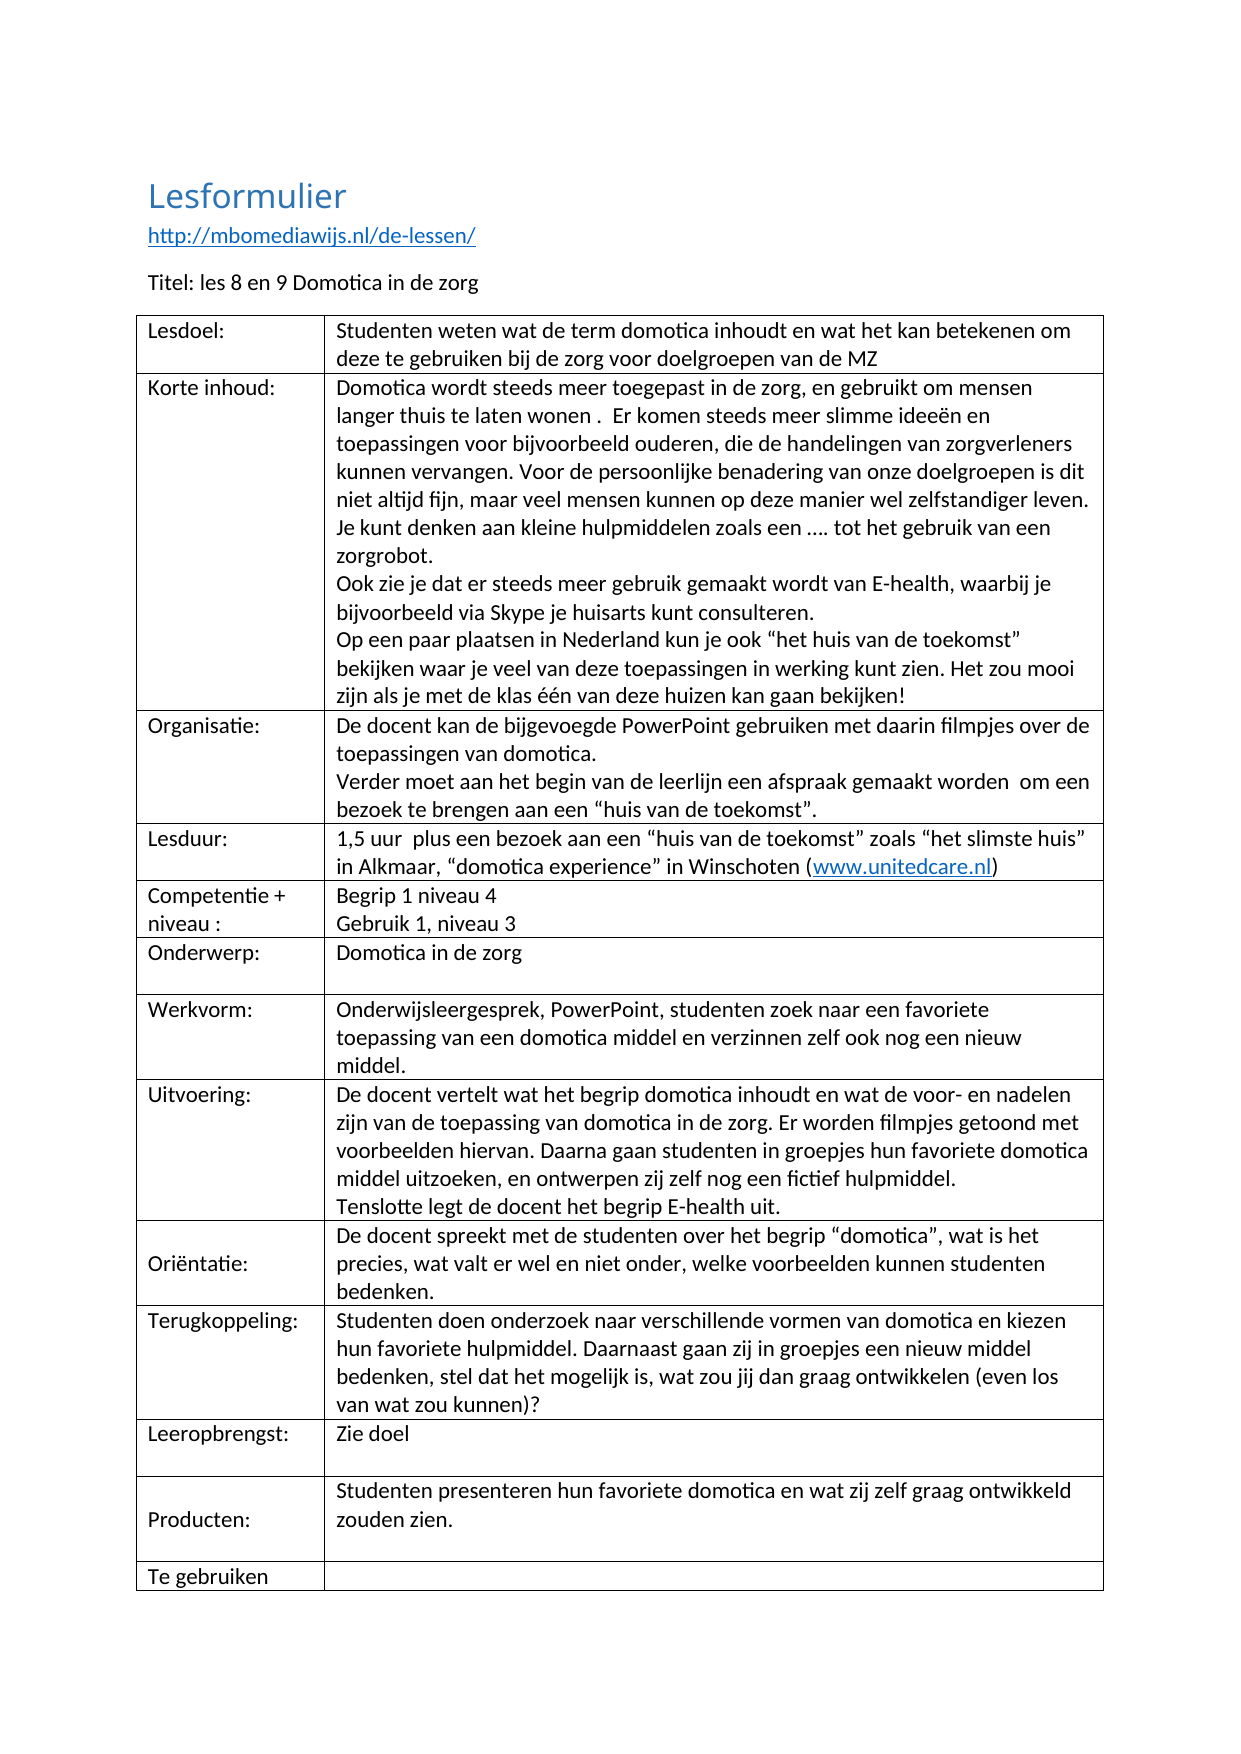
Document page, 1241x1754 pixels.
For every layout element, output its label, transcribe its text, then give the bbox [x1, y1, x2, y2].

table_cell Werkvorm: [137, 995, 324, 1079]
table_cell Zie doel [325, 1420, 1103, 1476]
table_cell De docent kan de bijgevoegde PowerPoint gebruiken met daarin filmpjes over de toepassingen van domotica. Verder moet aan het begin van de leerlijn een afspraak gemaakt worden om een bezoek te brengen aan een “huis van de toekomst”. [325, 711, 1103, 823]
table_cell Lesduur: [137, 824, 324, 880]
table_cell Korte inhoud: [137, 374, 324, 710]
table_cell Domotica in de zorg [325, 938, 1103, 994]
table_cell Uitvoering: [137, 1080, 324, 1220]
table_cell Terugkoppeling: [137, 1306, 324, 1418]
table_cell Onderwerp: [137, 938, 324, 994]
table_cell Producten: [137, 1477, 324, 1561]
table_cell Studenten doen onderzoek naar verschillende vormen van domotica en kiezen hun favoriete hulpmiddel. Daarnaast gaan zij in groepjes een nieuw middel bedenken, stel dat het mogelijk is, wat zou jij dan graag ontwikkelen (even los van wat zou kunnen)? [325, 1306, 1103, 1418]
table_cell [325, 1562, 1103, 1590]
table_cell De docent vertelt wat het begrip domotica inhoudt en wat de voor- en nadelen zijn van de toepassing van domotica in de zorg. Er worden filmpjes getoond met voorbeelden hiervan. Daarna gaan studenten in groepjes hun favoriete domotica middel uitzoeken, en ontwerpen zij zelf nog een fictief hulpmiddel. Tenslotte legt de docent het begrip E-health uit. [325, 1080, 1103, 1220]
table_cell Begrip 1 niveau 4 Gebruik 1, niveau 3 [325, 881, 1103, 937]
subtitle Lesformulier [148, 173, 1093, 218]
text http://mbomediawijs.nl/de-lessen/ [148, 222, 1093, 249]
text Titel: les 8 en 9 Domotica in de zorg [148, 268, 1093, 296]
table_cell Onderwijsleergesprek, PowerPoint, studenten zoek naar een favoriete toepassing van een domotica middel en verzinnen zelf ook nog een nieuw middel. [325, 995, 1103, 1079]
table_cell 1,5 uur plus een bezoek aan een “huis van de toekomst” zoals “het slimste huis” in Alkmaar, “domotica experience” in Winschoten (www.unitedcare.nl) [325, 824, 1103, 880]
table_cell Te gebruiken links [137, 1562, 324, 1590]
table_cell Leeropbrengst: [137, 1420, 324, 1476]
table_cell Oriëntatie: [137, 1221, 324, 1305]
table_header Lesdoel: [137, 316, 324, 372]
table_cell Domotica wordt steeds meer toegepast in de zorg, en gebruikt om mensen langer thuis te laten wonen . Er komen steeds meer slimme ideeën en toepassingen voor bijvoorbeeld ouderen, die de handelingen van zorgverleners kunnen vervangen. Voor de persoonlijke benadering van onze doelgroepen is dit niet altijd fijn, maar veel mensen kunnen op deze manier wel zelfstandiger leven. Je kunt denken aan kleine hulpmiddelen zoals een …. tot het gebruik van een zorgrobot. Ook zie je dat er steeds meer gebruik gemaakt wordt van E-health, waarbij je bijvoorbeeld via Skype je huisarts kunt consulteren. Op een paar plaatsen in Nederland kun je ook “het huis van de toekomst” bekijken waar je veel van deze toepassingen in werking kunt zien. Het zou mooi zijn als je met de klas één van deze huizen kan gaan bekijken! [325, 374, 1103, 710]
table_header Studenten weten wat de term domotica inhoudt en wat het kan betekenen om deze te gebruiken bij de zorg voor doelgroepen van de MZ [325, 316, 1103, 372]
table_cell Studenten presenteren hun favoriete domotica en wat zij zelf graag ontwikkeld zouden zien. [325, 1477, 1103, 1561]
table_cell De docent spreekt met de studenten over het begrip “domotica”, wat is het precies, wat valt er wel en niet onder, welke voorbeelden kunnen studenten bedenken. [325, 1221, 1103, 1305]
table_cell Competentie + niveau : [137, 881, 324, 937]
table_cell Organisatie: [137, 711, 324, 823]
